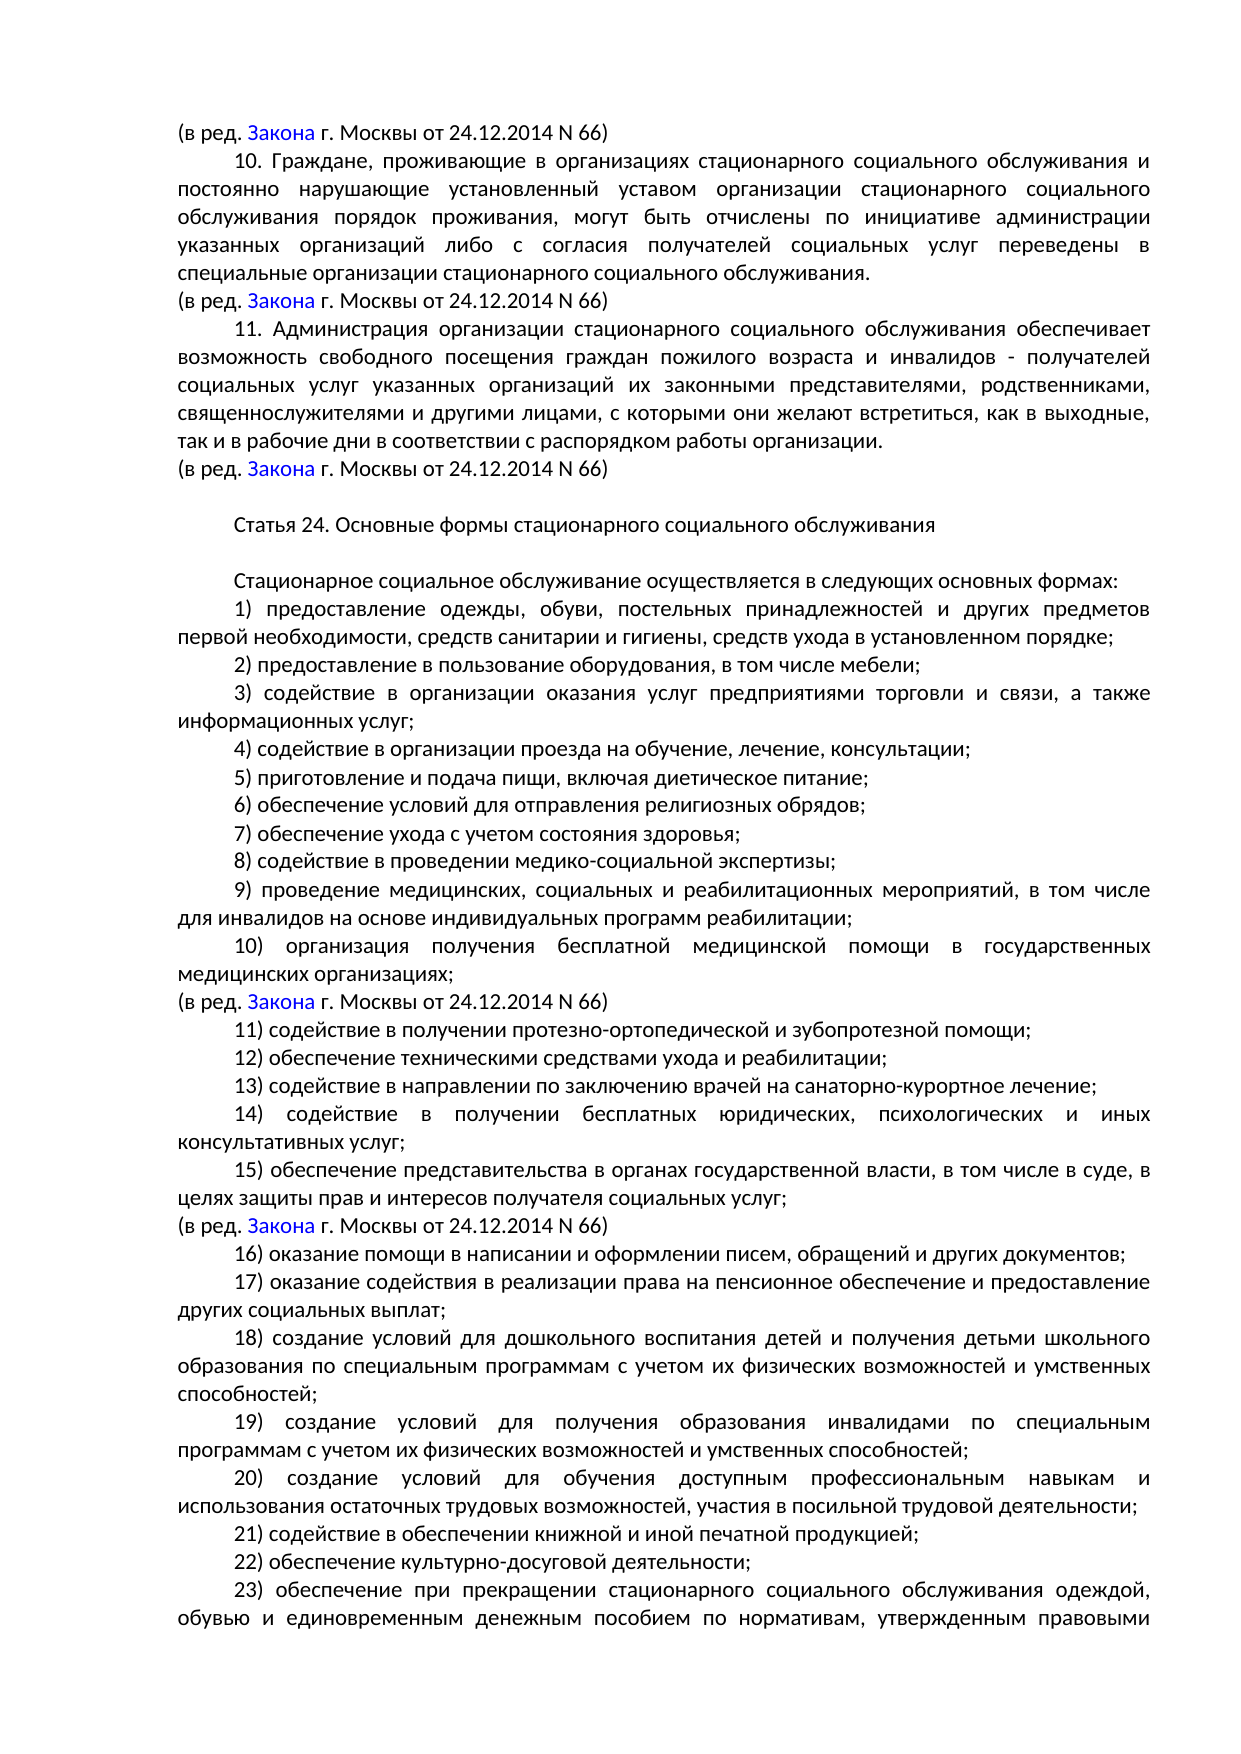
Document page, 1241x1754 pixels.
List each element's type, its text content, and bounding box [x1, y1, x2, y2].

text 20) создание условий для обучения доступным профессиональным навыкам и использования остаточных трудовых возможностей, участия в посильной трудовой деятельности; [177, 1463, 1152, 1519]
text 10. Граждане, проживающие в организациях стационарного социального обслуживания и постоянно нарушающие установленный уставом организации стационарного социального обслуживания порядок проживания, могут быть отчислены по инициативе администрации указанных организаций либо с согласия получателей социальных услуг переведены в специальные организации стационарного социального обслуживания. [177, 146, 1152, 286]
text 3) содействие в организации оказания услуг предприятиями торговли и связи, а также информационных услуг; [177, 678, 1152, 734]
text 2) предоставление в пользование оборудования, в том числе мебели; [177, 651, 1152, 678]
text 22) обеспечение культурно-досуговой деятельности; [177, 1547, 1152, 1575]
text 17) оказание содействия в реализации права на пенсионное обеспечение и предоставление других социальных выплат; [177, 1267, 1152, 1323]
text 16) оказание помощи в написании и оформлении писем, обращений и других документов; [177, 1239, 1152, 1267]
text 11) содействие в получении протезно-ортопедической и зубопротезной помощи; [177, 1015, 1152, 1043]
text 12) обеспечение техническими средствами ухода и реабилитации; [177, 1043, 1152, 1071]
text (в ред. Закона г. Москвы от 24.12.2014 N 66) [177, 286, 1152, 314]
text 11. Администрация организации стационарного социального обслуживания обеспечивает возможность свободного посещения граждан пожилого возраста и инвалидов - получателей социальных услуг указанных организаций их законными представителями, родственниками, священнослужителями и другими лицами, с которыми они желают встретиться, как в выходные, так и в рабочие дни в соответствии с распорядком работы организации. [177, 314, 1152, 454]
text 14) содействие в получении бесплатных юридических, психологических и иных консультативных услуг; [177, 1099, 1152, 1155]
text 13) содействие в направлении по заключению врачей на санаторно-курортное лечение; [177, 1071, 1152, 1099]
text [177, 1575, 1152, 1631]
text 9) проведение медицинских, социальных и реабилитационных мероприятий, в том числе для инвалидов на основе индивидуальных программ реабилитации; [177, 875, 1152, 931]
text 7) обеспечение ухода с учетом состояния здоровья; [177, 819, 1152, 847]
text (в ред. Закона г. Москвы от 24.12.2014 N 66) [177, 987, 1152, 1015]
text 8) содействие в проведении медико-социальной экспертизы; [177, 847, 1152, 875]
text 1) предоставление одежды, обуви, постельных принадлежностей и других предметов первой необходимости, средств санитарии и гигиены, средств ухода в установленном порядке; [177, 594, 1152, 651]
text 19) создание условий для получения образования инвалидами по специальным программам с учетом их физических возможностей и умственных способностей; [177, 1407, 1152, 1463]
text 18) создание условий для дошкольного воспитания детей и получения детьми школьного образования по специальным программам с учетом их физических возможностей и умственных способностей; [177, 1323, 1152, 1407]
text 15) обеспечение представительства в органах государственной власти, в том числе в суде, в целях защиты прав и интересов получателя социальных услуг; [177, 1155, 1152, 1211]
text 6) обеспечение условий для отправления религиозных обрядов; [177, 791, 1152, 819]
text (в ред. Закона г. Москвы от 24.12.2014 N 66) [177, 454, 1152, 482]
text (в ред. Закона г. Москвы от 24.12.2014 N 66) [177, 118, 1152, 146]
text 5) приготовление и подача пищи, включая диетическое питание; [177, 763, 1152, 791]
text (в ред. Закона г. Москвы от 24.12.2014 N 66) [177, 1211, 1152, 1239]
text 10) организация получения бесплатной медицинской помощи в государственных медицинских организациях; [177, 931, 1152, 987]
text Статья 24. Основные формы стационарного социального обслуживания [177, 510, 1152, 538]
text Стационарное социальное обслуживание осуществляется в следующих основных формах: [177, 566, 1152, 594]
text 21) содействие в обеспечении книжной и иной печатной продукцией; [177, 1519, 1152, 1547]
text 4) содействие в организации проезда на обучение, лечение, консультации; [177, 734, 1152, 763]
